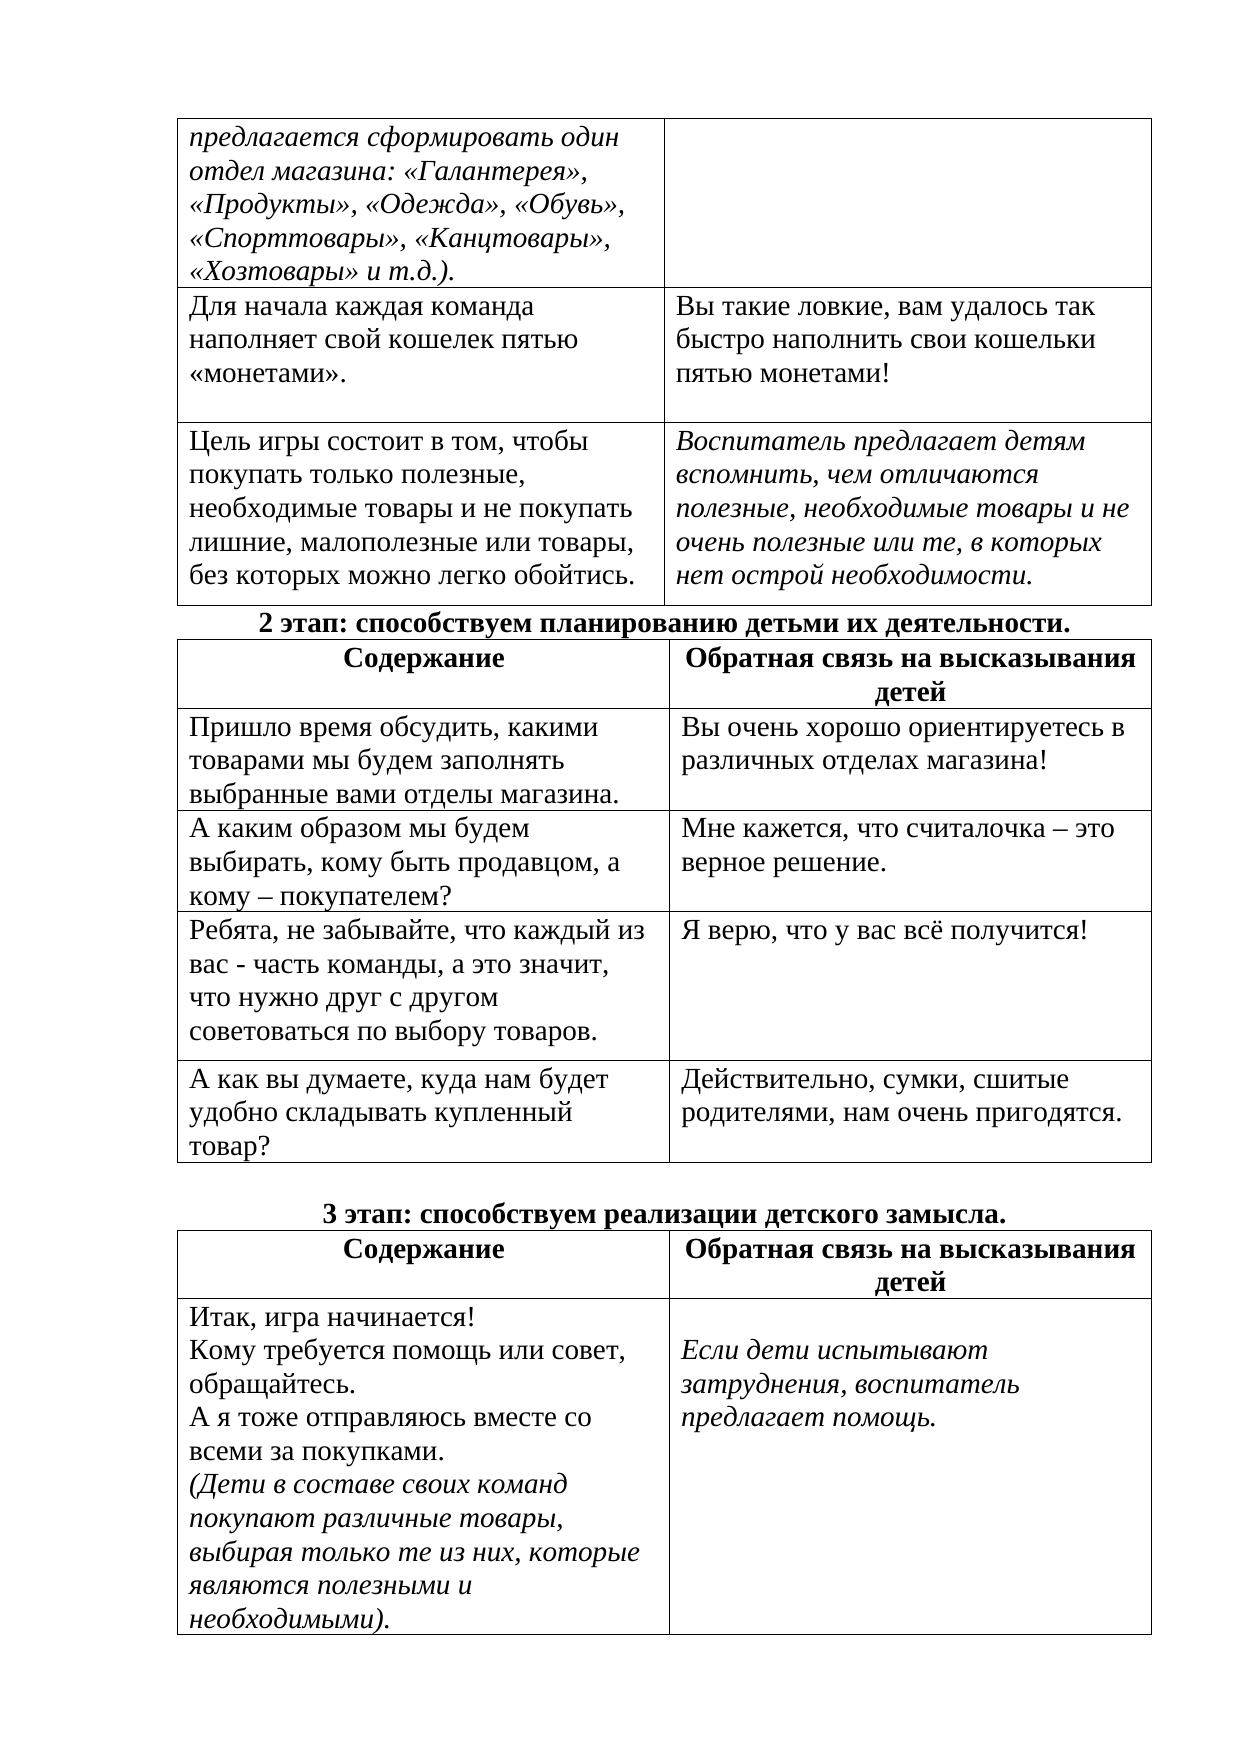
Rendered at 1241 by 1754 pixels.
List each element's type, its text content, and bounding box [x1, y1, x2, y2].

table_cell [178, 1299, 669, 1634]
table_cell Вы такие ловкие, вам удалось так быстро наполнить свои кошельки пятью монетами! [665, 288, 1151, 422]
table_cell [665, 119, 1151, 287]
table_cell Цель игры состоит в том, чтобы покупать только полезные, необходимые товары и не покупать лишние, малополезные или товары, без которых можно легко обойтись. [178, 423, 664, 604]
table_header Содержание [178, 1231, 669, 1298]
table_cell Действительно, сумки, сшитые родителями, нам очень пригодятся. [670, 1061, 1151, 1162]
table_cell Пришло время обсудить, какими товарами мы будем заполнять выбранные вами отделы магазина. [178, 709, 669, 809]
table_cell Для начала каждая команда наполняет свой кошелек пятью «монетами». [178, 288, 664, 422]
table_cell Мне кажется, что считалочка – это верное решение. [670, 811, 1151, 911]
table_cell Вы очень хорошо ориентируетесь в различных отделах магазина! [670, 709, 1151, 809]
table_cell А как вы думаете, куда нам будет удобно складывать купленный товар? [178, 1061, 669, 1162]
table_cell Воспитатель предлагает детям вспомнить, чем отличаются полезные, необходимые товары и не очень полезные или те, в которых нет острой необходимости. [665, 423, 1151, 604]
table_cell Я верю, что у вас всё получится! [670, 912, 1151, 1060]
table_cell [178, 119, 664, 287]
table_header Обратная связь на высказывания детей [670, 640, 1151, 708]
table_header Содержание [178, 640, 669, 708]
table_header Обратная связь на высказывания детей [670, 1231, 1151, 1298]
table_cell Ребята, не забывайте, что каждый из вас - часть команды, а это значит, что нужно друг с другом советоваться по выбору товаров. [178, 912, 669, 1060]
text 3 этап: способствуем реализации детского замысла. [177, 1196, 1152, 1230]
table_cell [670, 1299, 1151, 1634]
text 2 этап: способствуем планированию детьми их деятельности. [177, 606, 1152, 639]
table_cell А каким образом мы будем выбирать, кому быть продавцом, а кому – покупателем? [178, 811, 669, 911]
